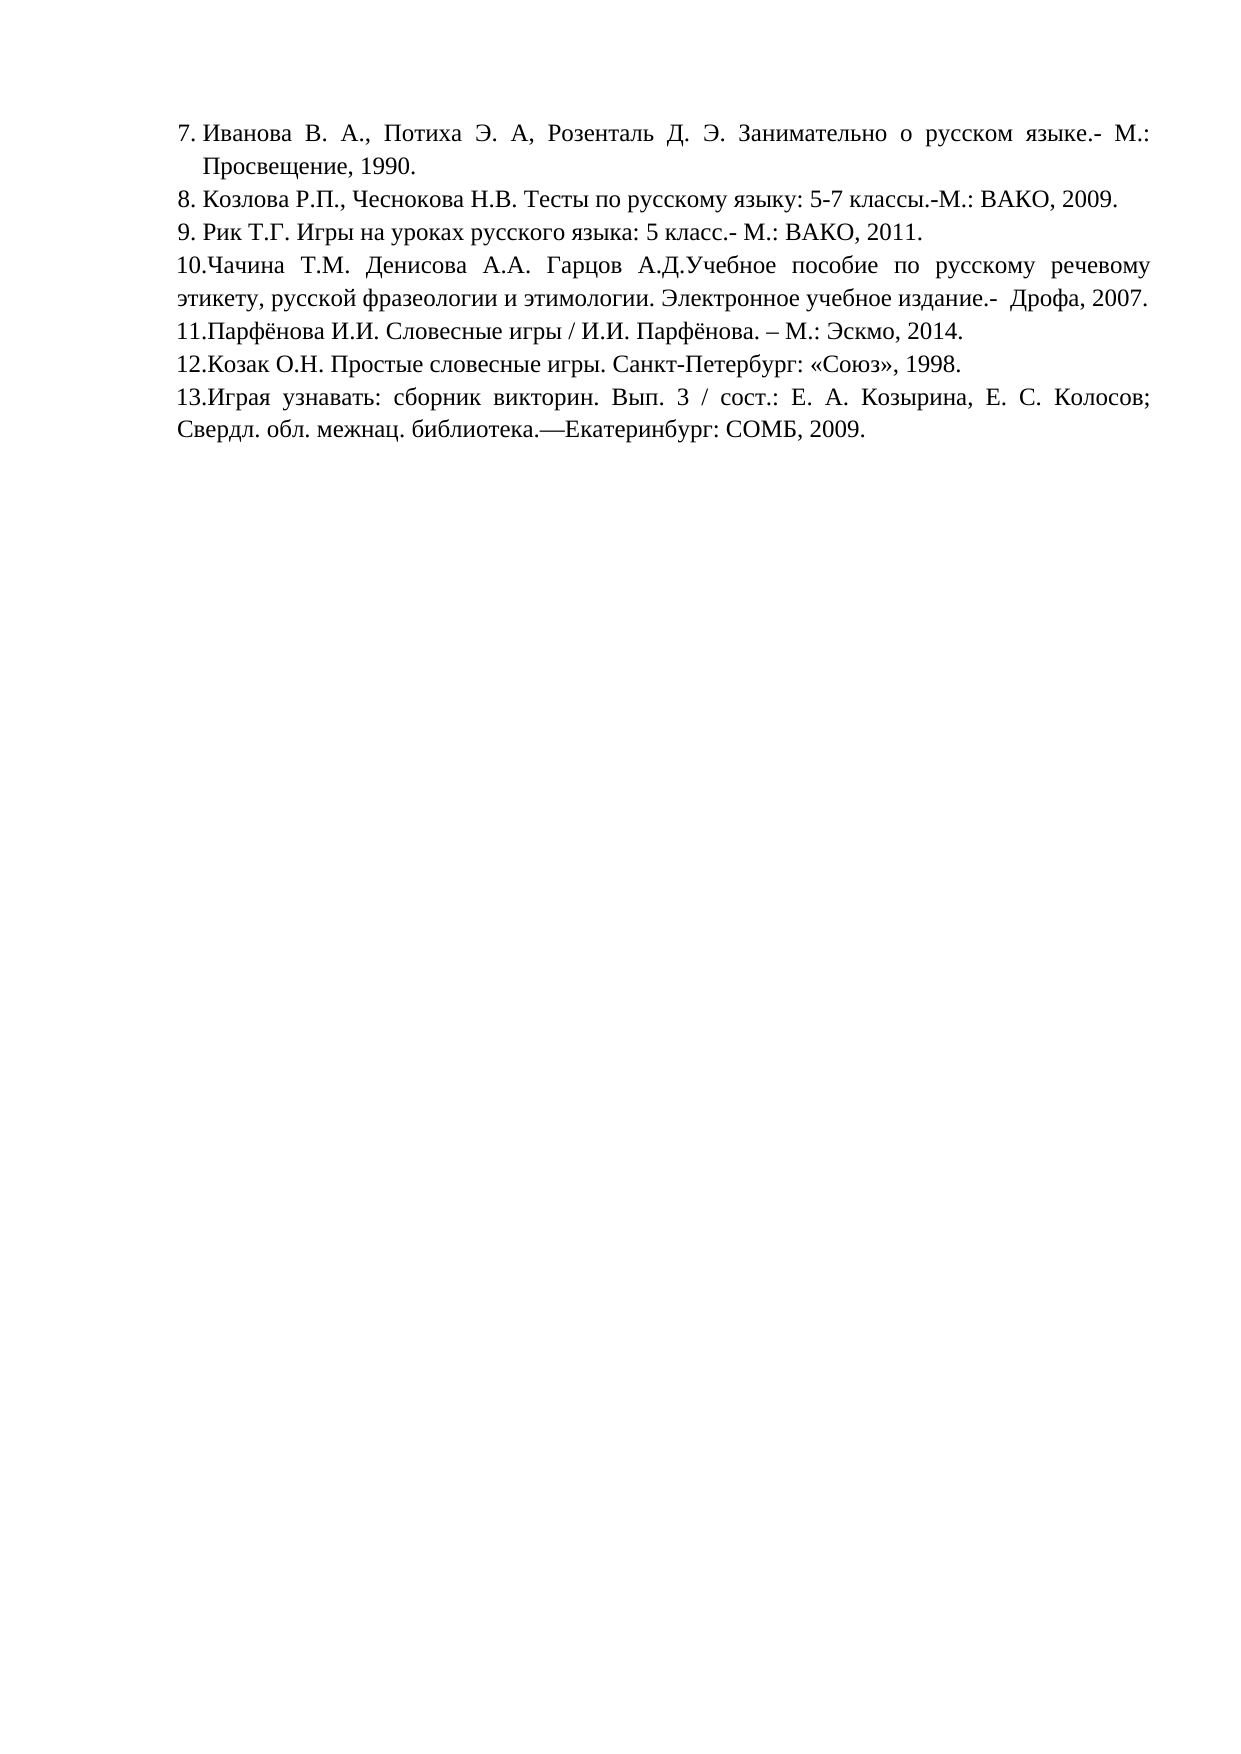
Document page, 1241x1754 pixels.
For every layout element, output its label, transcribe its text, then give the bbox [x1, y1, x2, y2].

list Рик Т.Г. Игры на уроках русского языка: 5 класс.- М.: ВАКО, 2011. [177, 217, 1152, 246]
text 12.Козак О.Н. Простые словесные игры. Санкт-Петербург: «Союз», 1998. [176, 349, 1152, 378]
list Иванова В. А., Потиха Э. А, Розенталь Д. Э. Занимательно о русском языке.- М.: Просвещение, 1990. [177, 118, 1152, 179]
text 13.Играя узнавать: сборник викторин. Вып. 3 / сост.: Е. А. Козырина, Е. С. Колосов; Свердл. обл. межнац. библиотека.—Екатеринбург: СОМБ, 2009. [176, 382, 1152, 443]
text 11.Парфёнова И.И. Словесные игры / И.И. Парфёнова. – М.: Эскмо, 2014. [176, 316, 1152, 344]
list Козлова Р.П., Чеснокова Н.В. Тесты по русскому языку: 5-7 классы.-М.: ВАКО, 2009. [177, 184, 1152, 213]
text 10.Чачина Т.М. Денисова А.А. Гарцов А.Д.Учебное пособие по русскому речевому этикету, русской фразеологии и этимологии. Электронное учебное издание.- Дрофа, 2007. [176, 250, 1152, 311]
